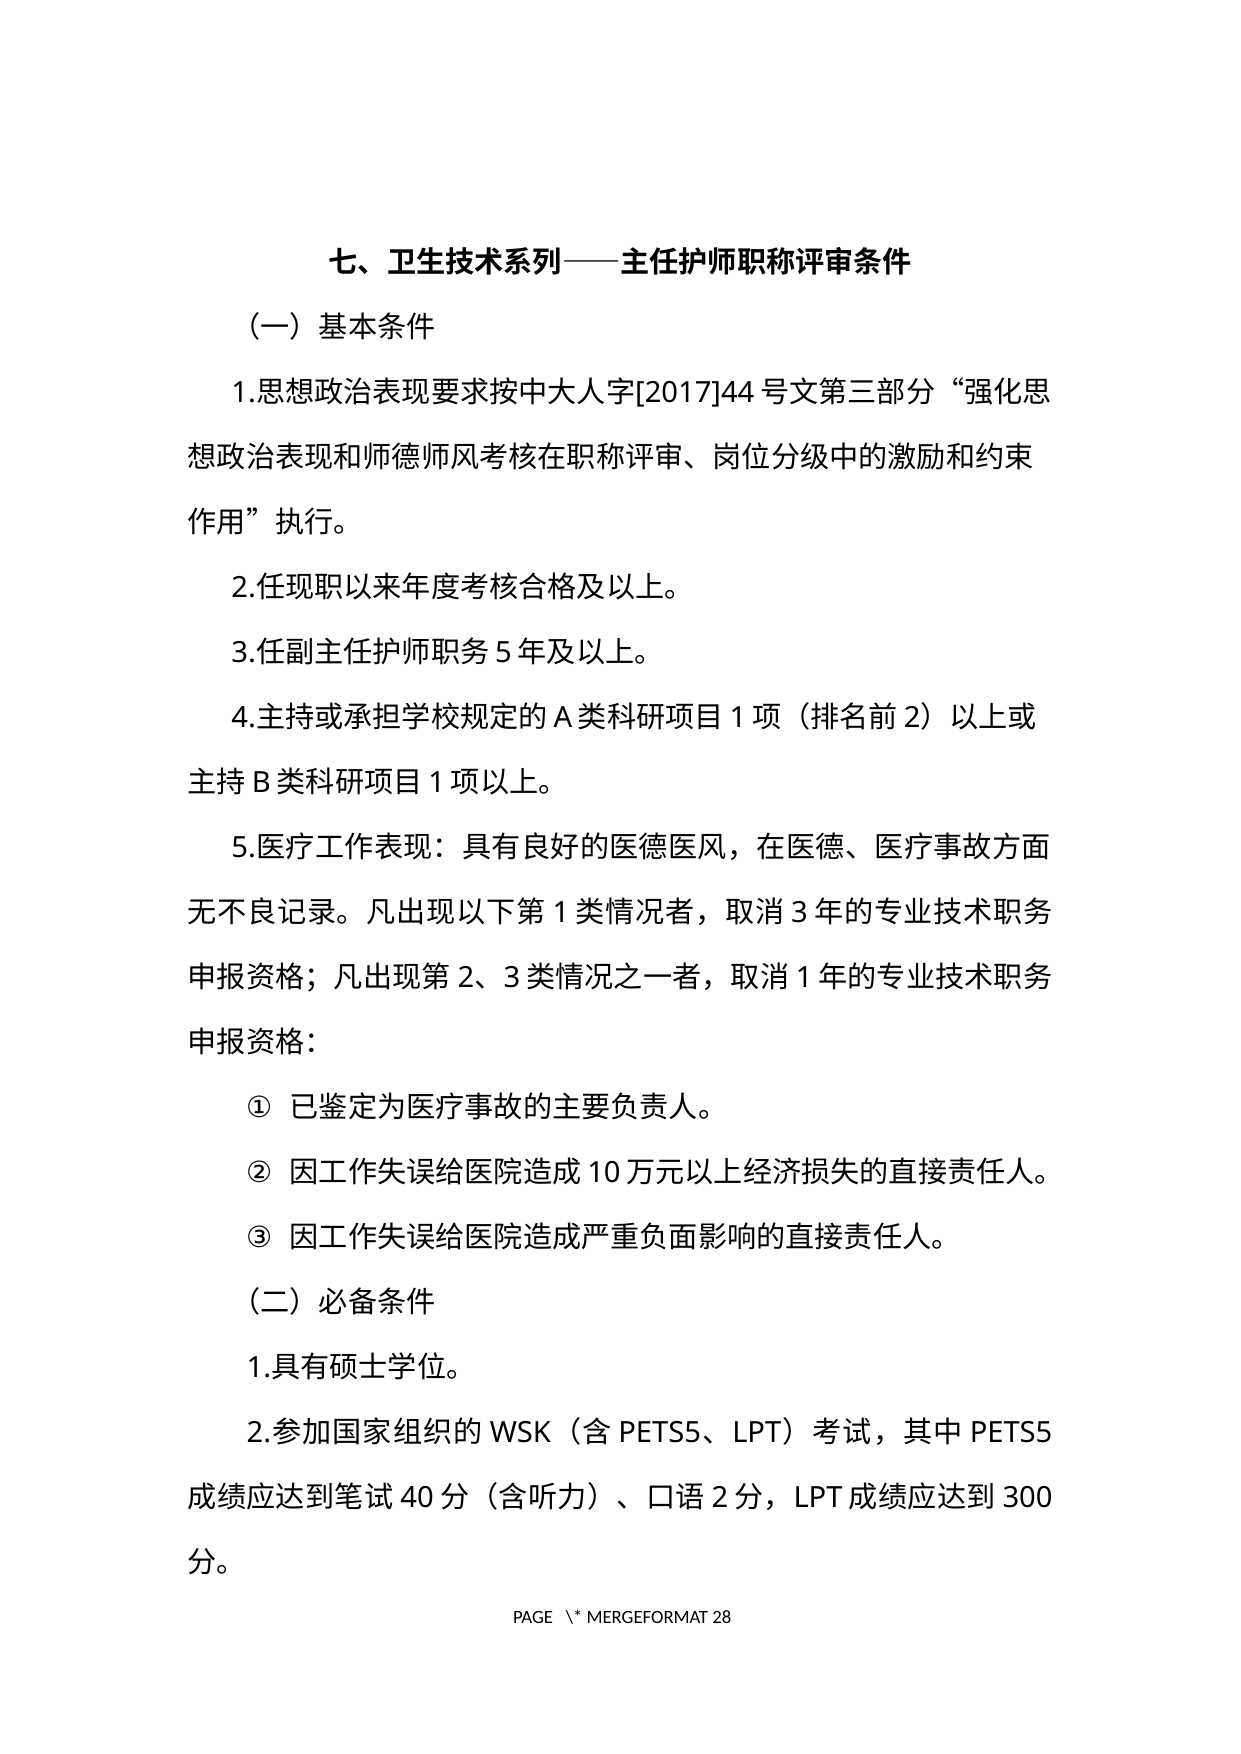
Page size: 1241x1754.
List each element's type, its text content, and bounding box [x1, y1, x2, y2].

text 2.参加国家组织的WSK（含PETS5、LPT）考试，其中PETS5成绩应达到笔试40分（含听力）、口语2分，LPT成绩应达到300分。 [187, 1397, 1053, 1592]
text 2.任现职以来年度考核合格及以上。 [187, 552, 1053, 617]
list 因工作失误给医院造成10万元以上经济损失的直接责任人。 [246, 1137, 1053, 1202]
text 3.任副主任护师职务5年及以上。 [187, 617, 1053, 682]
text 5.医疗工作表现：具有良好的医德医风，在医德、医疗事故方面无不良记录。凡出现以下第1类情况者，取消3年的专业技术职务申报资格；凡出现第2、3类情况之一者，取消1年的专业技术职务申报资格： [187, 812, 1053, 1072]
text 1.思想政治表现要求按中大人字[2017]44号文第三部分“强化思想政治表现和师德师风考核在职称评审、岗位分级中的激励和约束作用”执行。 [187, 357, 1053, 552]
text （二）必备条件 [231, 1267, 1053, 1332]
text 1.具有硕士学位。 [187, 1332, 1053, 1397]
text （一）基本条件 [231, 292, 1053, 357]
text 4.主持或承担学校规定的A类科研项目1项（排名前2）以上或主持B类科研项目1项以上。 [187, 682, 1053, 812]
list 已鉴定为医疗事故的主要负责人。 [246, 1072, 1053, 1137]
text 七、卫生技术系列——主任护师职称评审条件 [187, 227, 1053, 292]
list 因工作失误给医院造成严重负面影响的直接责任人。 [246, 1202, 1053, 1267]
